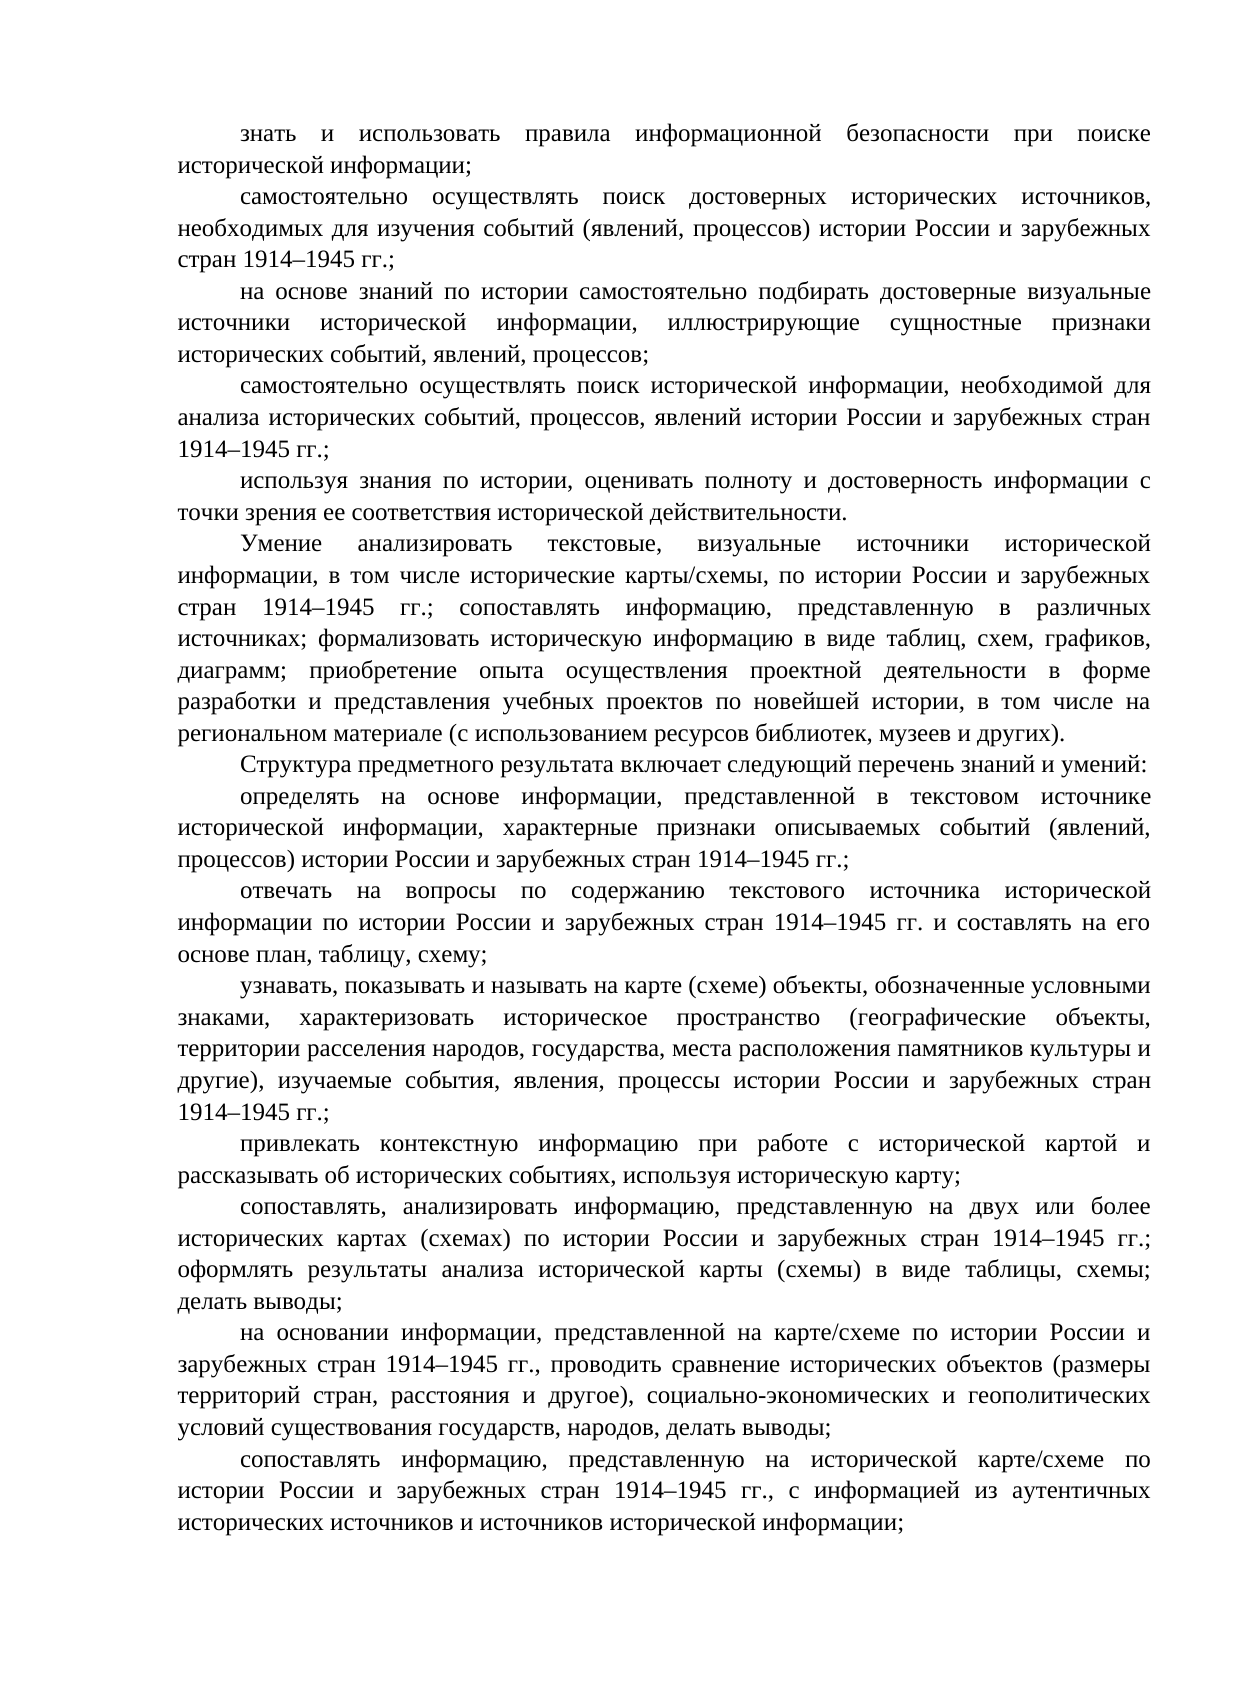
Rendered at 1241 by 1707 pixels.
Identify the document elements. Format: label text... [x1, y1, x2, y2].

text на основании информации, представленной на карте/схеме по истории России и зарубежных стран 1914–1945 гг., проводить сравнение исторических объектов (размеры территорий стран, расстояния и другое), социально-экономических и геополитических условий существования государств, народов, делать выводы; [177, 1317, 1152, 1441]
text Структура предметного результата включает следующий перечень знаний и умений: [177, 749, 1152, 778]
text самостоятельно осуществлять поиск достоверных исторических источников, необходимых для изучения событий (явлений, процессов) истории России и зарубежных стран 1914–1945 гг.; [177, 181, 1152, 273]
text Умение анализировать текстовые, визуальные источники исторической информации, в том числе исторические карты/схемы, по истории России и зарубежных стран 1914–1945 гг.; сопоставлять информацию, представленную в различных источниках; формализовать историческую информацию в виде таблиц, схем, графиков, диаграмм; приобретение опыта осуществления проектной деятельности в форме разработки и представления учебных проектов по новейшей истории, в том числе на региональном материале (с использованием ресурсов библиотек, музеев и других). [177, 528, 1152, 747]
text определять на основе информации, представленной в текстовом источнике исторической информации, характерные признаки описываемых событий (явлений, процессов) истории России и зарубежных стран 1914–1945 гг.; [177, 781, 1152, 873]
text знать и использовать правила информационной безопасности при поиске исторической информации; [177, 118, 1152, 178]
text используя знания по истории, оценивать полноту и достоверность информации с точки зрения ее соответствия исторической действительности. [177, 465, 1152, 526]
text отвечать на вопросы по содержанию текстового источника исторической информации по истории России и зарубежных стран 1914–1945 гг. и составлять на его основе план, таблицу, схему; [177, 876, 1152, 967]
text на основе знаний по истории самостоятельно подбирать достоверные визуальные источники исторической информации, иллюстрирующие сущностные признаки исторических событий, явлений, процессов; [177, 276, 1152, 368]
text привлекать контекстную информацию при работе с исторической картой и рассказывать об исторических событиях, используя историческую карту; [177, 1128, 1152, 1188]
text сопоставлять, анализировать информацию, представленную на двух или более исторических картах (схемах) по истории России и зарубежных стран 1914–1945 гг.; оформлять результаты анализа исторической карты (схемы) в виде таблицы, схемы; делать выводы; [177, 1191, 1152, 1315]
text самостоятельно осуществлять поиск исторической информации, необходимой для анализа исторических событий, процессов, явлений истории России и зарубежных стран 1914–1945 гг.; [177, 371, 1152, 462]
text узнавать, показывать и называть на карте (схеме) объекты, обозначенные условными знаками, характеризовать историческое пространство (географические объекты, территории расселения народов, государства, места расположения памятников культуры и другие), изучаемые события, явления, процессы истории России и зарубежных стран 1914–1945 гг.; [177, 970, 1152, 1125]
text сопоставлять информацию, представленную на исторической карте/схеме по истории России и зарубежных стран 1914–1945 гг., с информацией из аутентичных исторических источников и источников исторической информации; [177, 1444, 1152, 1536]
